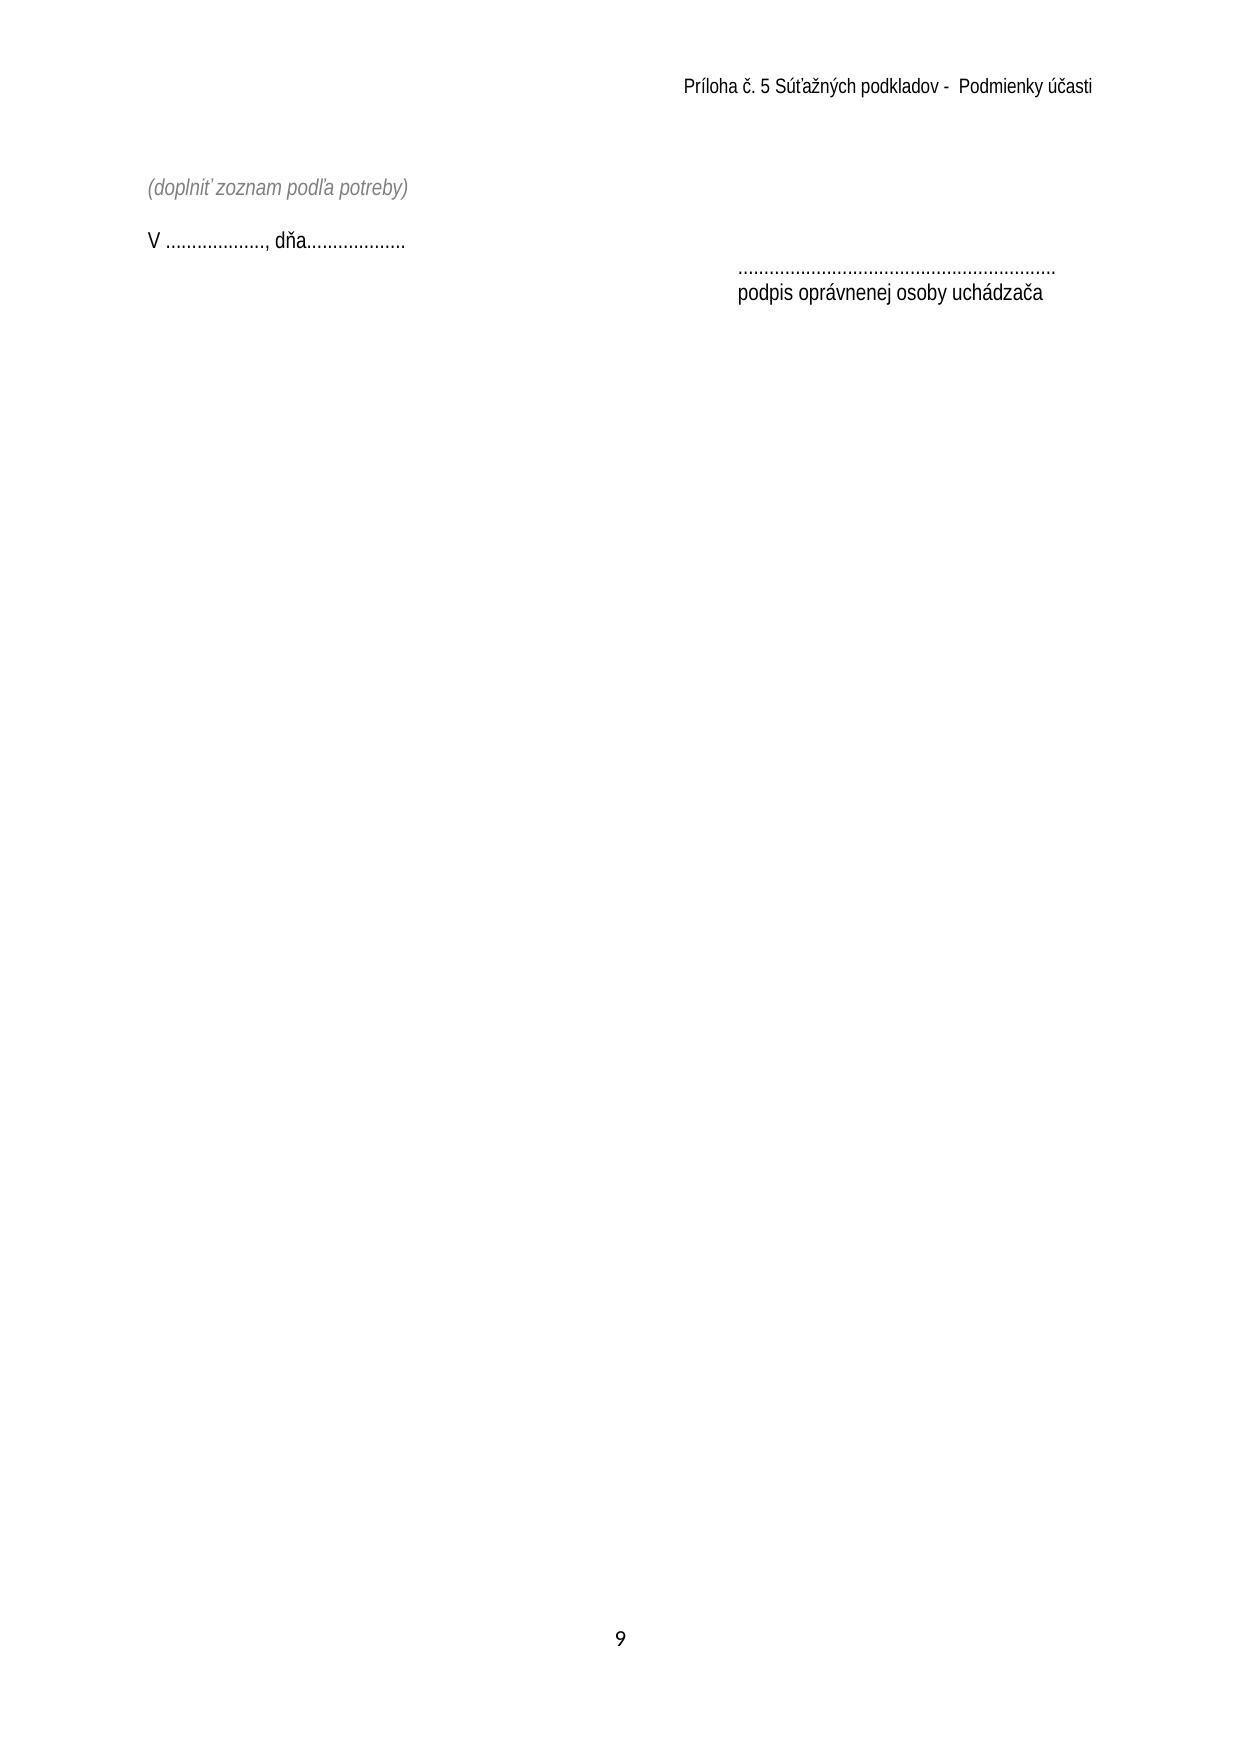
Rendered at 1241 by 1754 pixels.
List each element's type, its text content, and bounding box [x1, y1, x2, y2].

text ............................................................. [738, 253, 1093, 279]
text (doplniť zoznam podľa potreby) [148, 174, 1093, 200]
text podpis oprávnenej osoby uchádzača [664, 279, 1093, 306]
text V ..................., dňa................... [148, 227, 1093, 253]
